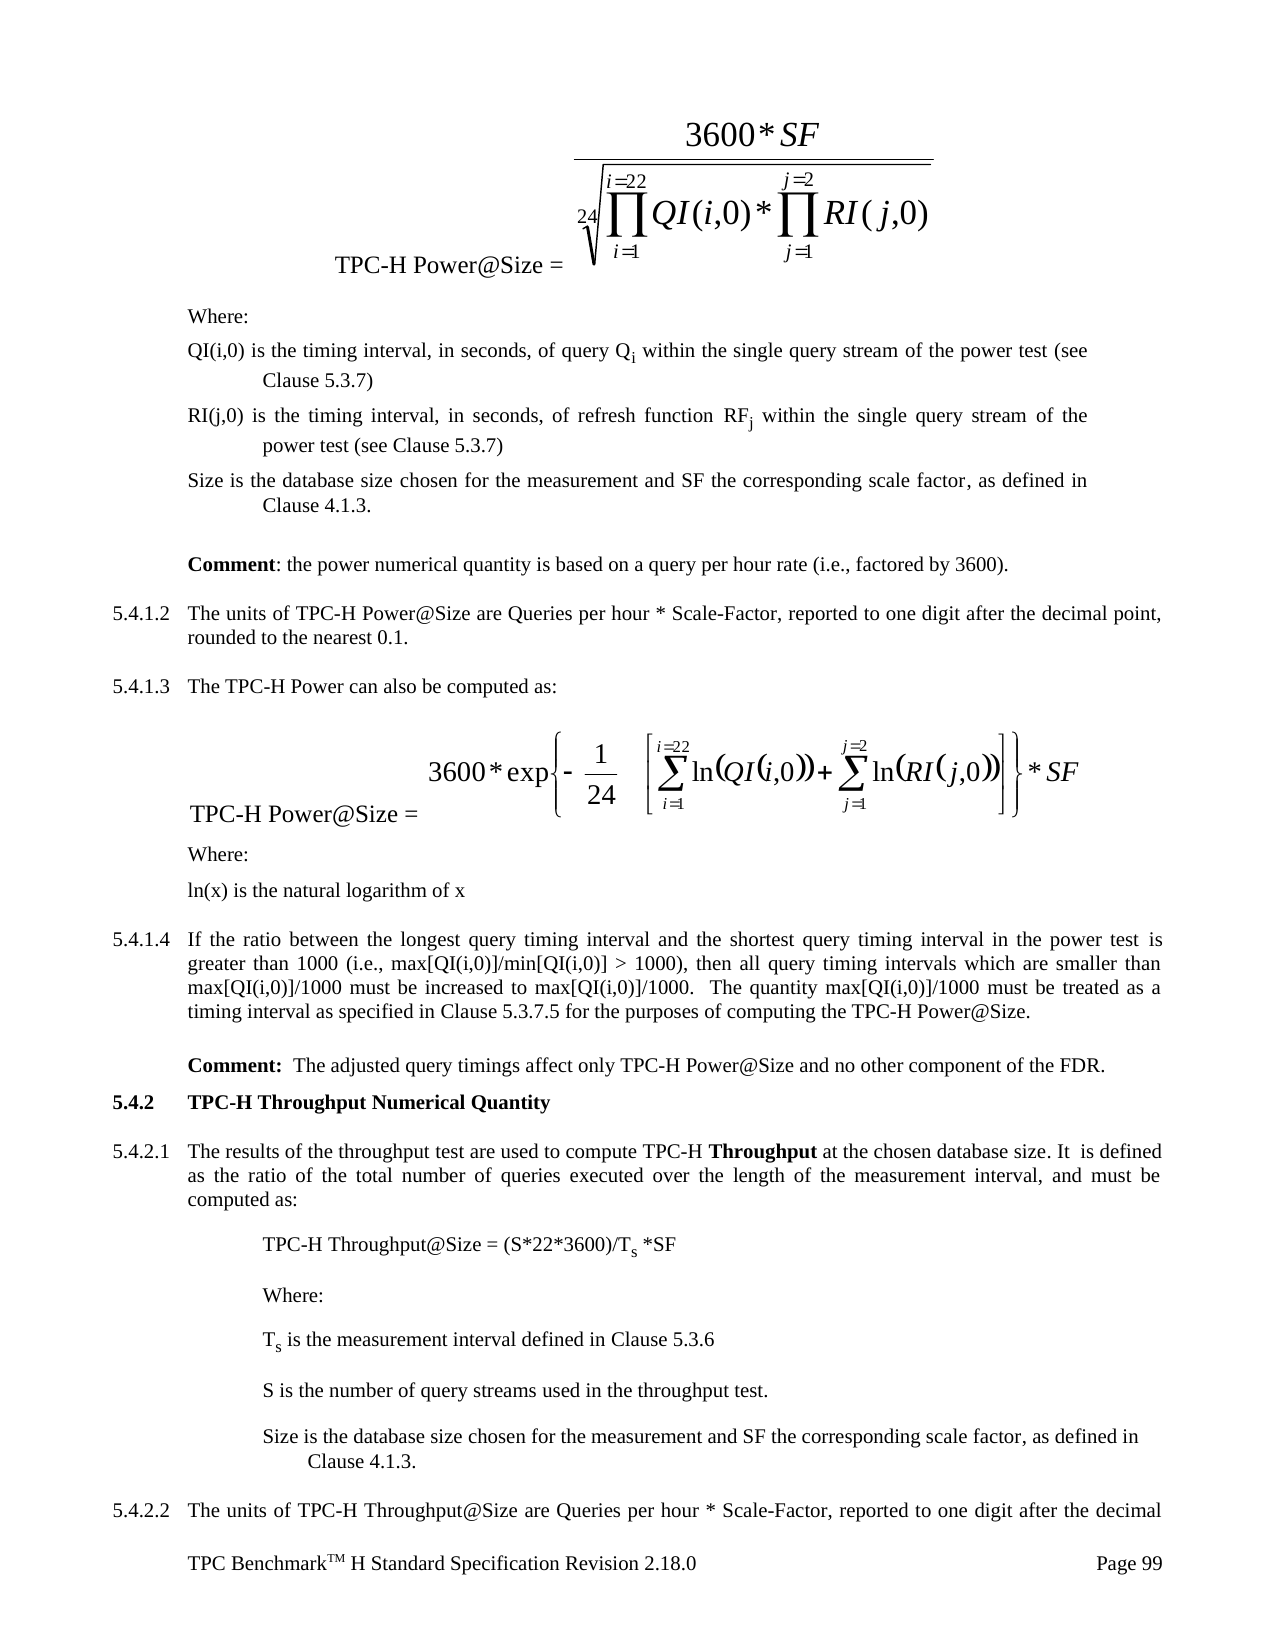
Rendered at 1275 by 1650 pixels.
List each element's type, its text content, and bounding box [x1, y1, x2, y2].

text Size is the database size chosen for the measurement and SF the corresponding scale factor, as defined in Clause 4.1.3. [262, 1423, 1162, 1473]
text Where: [187, 304, 1162, 328]
subtitle The TPC-H Power can also be computed as: [112, 674, 1162, 698]
text S is the number of query streams used in the throughput test. [262, 1377, 1162, 1402]
subtitle The units of TPC-H Power@Size are Queries per hour * Scale-Factor, reported to one digit after the decimal point, rounded to the nearest 0.1. [112, 601, 1162, 649]
text Size is the database size chosen for the measurement and SF the corresponding scale factor, as defined in Clause 4.1.3. [187, 467, 1087, 517]
text TPC-H Power@Size = [112, 112, 1162, 279]
text QI(i,0) is the timing interval, in seconds, of query Qi within the single query stream of the power test (see Clause 5.3.7) [187, 338, 1087, 392]
text Comment: The adjusted query timings affect only TPC-H Power@Size and no other component of the FDR. [187, 1053, 1162, 1077]
text ln(x) is the natural logarithm of x [187, 877, 1087, 902]
subtitle TPC-H Throughput Numerical Quantity109 [112, 1090, 1162, 1114]
subtitle If the ratio between the longest query timing interval and the shortest query timing interval in the power test is greater than 1000 (i.e., max[QI(i,0)]/min[QI(i,0)] > 1000), then all query timing intervals which are smaller than max[QI(i,0)]/1000 must be increased to max[QI(i,0)]/1000. The quantity max[QI(i,0)]/1000 must be treated as a timing interval as specified in Clause 5.3.7.5 for the purposes of computing the TPC-H Power@Size. [112, 927, 1162, 1023]
subtitle The results of the throughput test are used to compute TPC-H Throughput at the chosen database size. It is defined as the ratio of the total number of queries executed over the length of the measurement interval, and must be computed as:109 [112, 1139, 1162, 1211]
text Where: [187, 842, 1162, 866]
text Comment: the power numerical quantity is based on a query per hour rate (i.e., factored by 3600). [187, 552, 1162, 576]
text RI(j,0) is the timing interval, in seconds, of refresh function RFj within the single query stream of the power test (see Clause 5.3.7) [187, 403, 1087, 457]
text TPC-H Power@Size = [112, 727, 1162, 828]
text Ts is the measurement interval defined in Clause 5.3.6 [262, 1327, 1162, 1356]
text Where: [262, 1282, 1162, 1307]
text TPC-H Throughput@Size = (S*22*3600)/Ts *SF [262, 1232, 1162, 1261]
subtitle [112, 1498, 1162, 1522]
